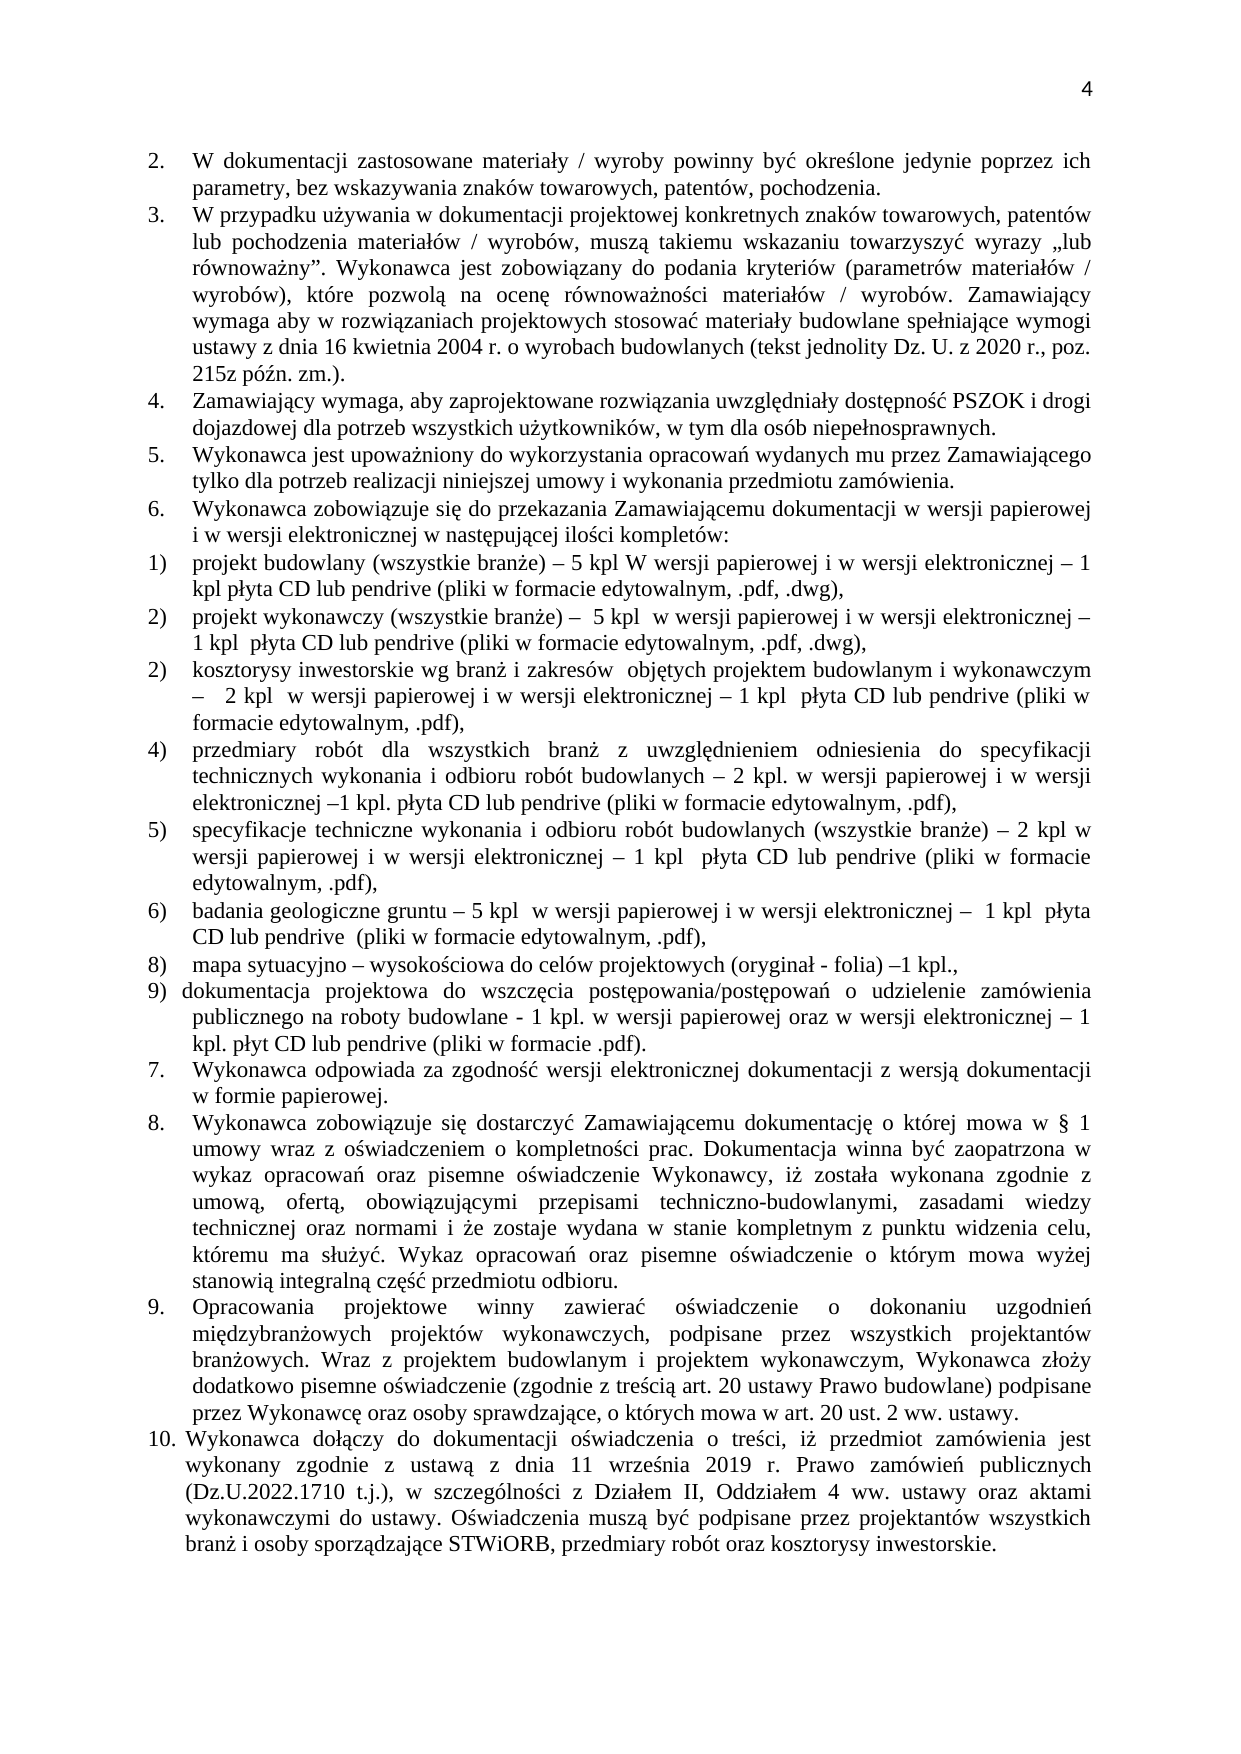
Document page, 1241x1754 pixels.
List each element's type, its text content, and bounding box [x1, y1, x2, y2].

list Wykonawca dołączy do dokumentacji oświadczenia o treści, iż przedmiot zamówienia jest wykonany zgodnie z ustawą z dnia 11 września 2019 r. Prawo zamówień publicznych (Dz.U.2022.1710 t.j.), w szczególności z Działem II, Oddziałem 4 ww. ustawy oraz aktami wykonawczymi do ustawy. Oświadczenia muszą być podpisane przez projektantów wszystkich branż i osoby sporządzające STWiORB, przedmiary robót oraz kosztorysy inwestorskie. [148, 1425, 1093, 1557]
text 4) przedmiary robót dla wszystkich branż z uwzględnieniem odniesienia do specyfikacji technicznych wykonania i odbioru robót budowlanych – 2 kpl. w wersji papierowej i w wersji elektronicznej –1 kpl. płyta CD lub pendrive (pliki w formacie edytowalnym, .pdf), [148, 736, 1093, 815]
text 9) dokumentacja projektowa do wszczęcia postępowania/postępowań o udzielenie zamówienia publicznego na roboty budowlane - 1 kpl. w wersji papierowej oraz w wersji elektronicznej – 1 kpl. płyt CD lub pendrive (pliki w formacie .pdf). [148, 977, 1093, 1056]
list W dokumentacji zastosowane materiały / wyroby powinny być określone jedynie poprzez ich parametry, bez wskazywania znaków towarowych, patentów, pochodzenia. [148, 148, 1093, 200]
text 8) mapa sytuacyjno – wysokościowa do celów projektowych (oryginał - folia) –1 kpl., [148, 951, 1093, 977]
text 1) projekt budowlany (wszystkie branże) – 5 kpl W wersji papierowej i w wersji elektronicznej – 1 kpl płyta CD lub pendrive (pliki w formacie edytowalnym, .pdf, .dwg), [148, 549, 1093, 602]
list Zamawiający wymaga, aby zaprojektowane rozwiązania uwzględniały dostępność PSZOK i drogi dojazdowej dla potrzeb wszystkich użytkowników, w tym dla osób niepełnosprawnych. [148, 387, 1093, 440]
list Wykonawca zobowiązuje się do przekazania Zamawiającemu dokumentacji w wersji papierowej i w wersji elektronicznej w następującej ilości kompletów: [148, 495, 1093, 548]
list Wykonawca odpowiada za zgodność wersji elektronicznej dokumentacji z wersją dokumentacji w formie papierowej. [148, 1056, 1093, 1109]
text 2) kosztorysy inwestorskie wg branż i zakresów objętych projektem budowlanym i wykonawczym – 2 kpl w wersji papierowej i w wersji elektronicznej – 1 kpl płyta CD lub pendrive (pliki w formacie edytowalnym, .pdf), [148, 656, 1093, 735]
list Opracowania projektowe winny zawierać oświadczenie o dokonaniu uzgodnień międzybranżowych projektów wykonawczych, podpisane przez wszystkich projektantów branżowych. Wraz z projektem budowlanym i projektem wykonawczym, Wykonawca złoży dodatkowo pisemne oświadczenie (zgodnie z treścią art. 20 ustawy Prawo budowlane) podpisane przez Wykonawcę oraz osoby sprawdzające, o których mowa w art. 20 ust. 2 ww. ustawy. [148, 1293, 1093, 1425]
list W przypadku używania w dokumentacji projektowej konkretnych znaków towarowych, patentów lub pochodzenia materiałów / wyrobów, muszą takiemu wskazaniu towarzyszyć wyrazy „lub równoważny”. Wykonawca jest zobowiązany do podania kryteriów (parametrów materiałów / wyrobów), które pozwolą na ocenę równoważności materiałów / wyrobów. Zamawiający wymaga aby w rozwiązaniach projektowych stosować materiały budowlane spełniające wymogi ustawy z dnia 16 kwietnia 2004 r. o wyrobach budowlanych (tekst jednolity Dz. U. z 2020 r., poz. 215z późn. zm.). [148, 202, 1093, 386]
text 6) badania geologiczne gruntu – 5 kpl w wersji papierowej i w wersji elektronicznej – 1 kpl płyta CD lub pendrive (pliki w formacie edytowalnym, .pdf), [148, 897, 1093, 949]
text 2) projekt wykonawczy (wszystkie branże) – 5 kpl w wersji papierowej i w wersji elektronicznej – 1 kpl płyta CD lub pendrive (pliki w formacie edytowalnym, .pdf, .dwg), [148, 603, 1093, 656]
list Wykonawca zobowiązuje się dostarczyć Zamawiającemu dokumentację o której mowa w § 1 umowy wraz z oświadczeniem o kompletności prac. Dokumentacja winna być zaopatrzona w wykaz opracowań oraz pisemne oświadczenie Wykonawcy, iż została wykonana zgodnie z umową, ofertą, obowiązującymi przepisami techniczno-budowlanymi, zasadami wiedzy technicznej oraz normami i że zostaje wydana w stanie kompletnym z punktu widzenia celu, któremu ma służyć. Wykaz opracowań oraz pisemne oświadczenie o którym mowa wyżej stanowią integralną część przedmiotu odbioru. [148, 1109, 1093, 1293]
text 5) specyfikacje techniczne wykonania i odbioru robót budowlanych (wszystkie branże) – 2 kpl w wersji papierowej i w wersji elektronicznej – 1 kpl płyta CD lub pendrive (pliki w formacie edytowalnym, .pdf), [148, 816, 1093, 896]
list Wykonawca jest upoważniony do wykorzystania opracowań wydanych mu przez Zamawiającego tylko dla potrzeb realizacji niniejszej umowy i wykonania przedmiotu zamówienia. [148, 441, 1093, 494]
